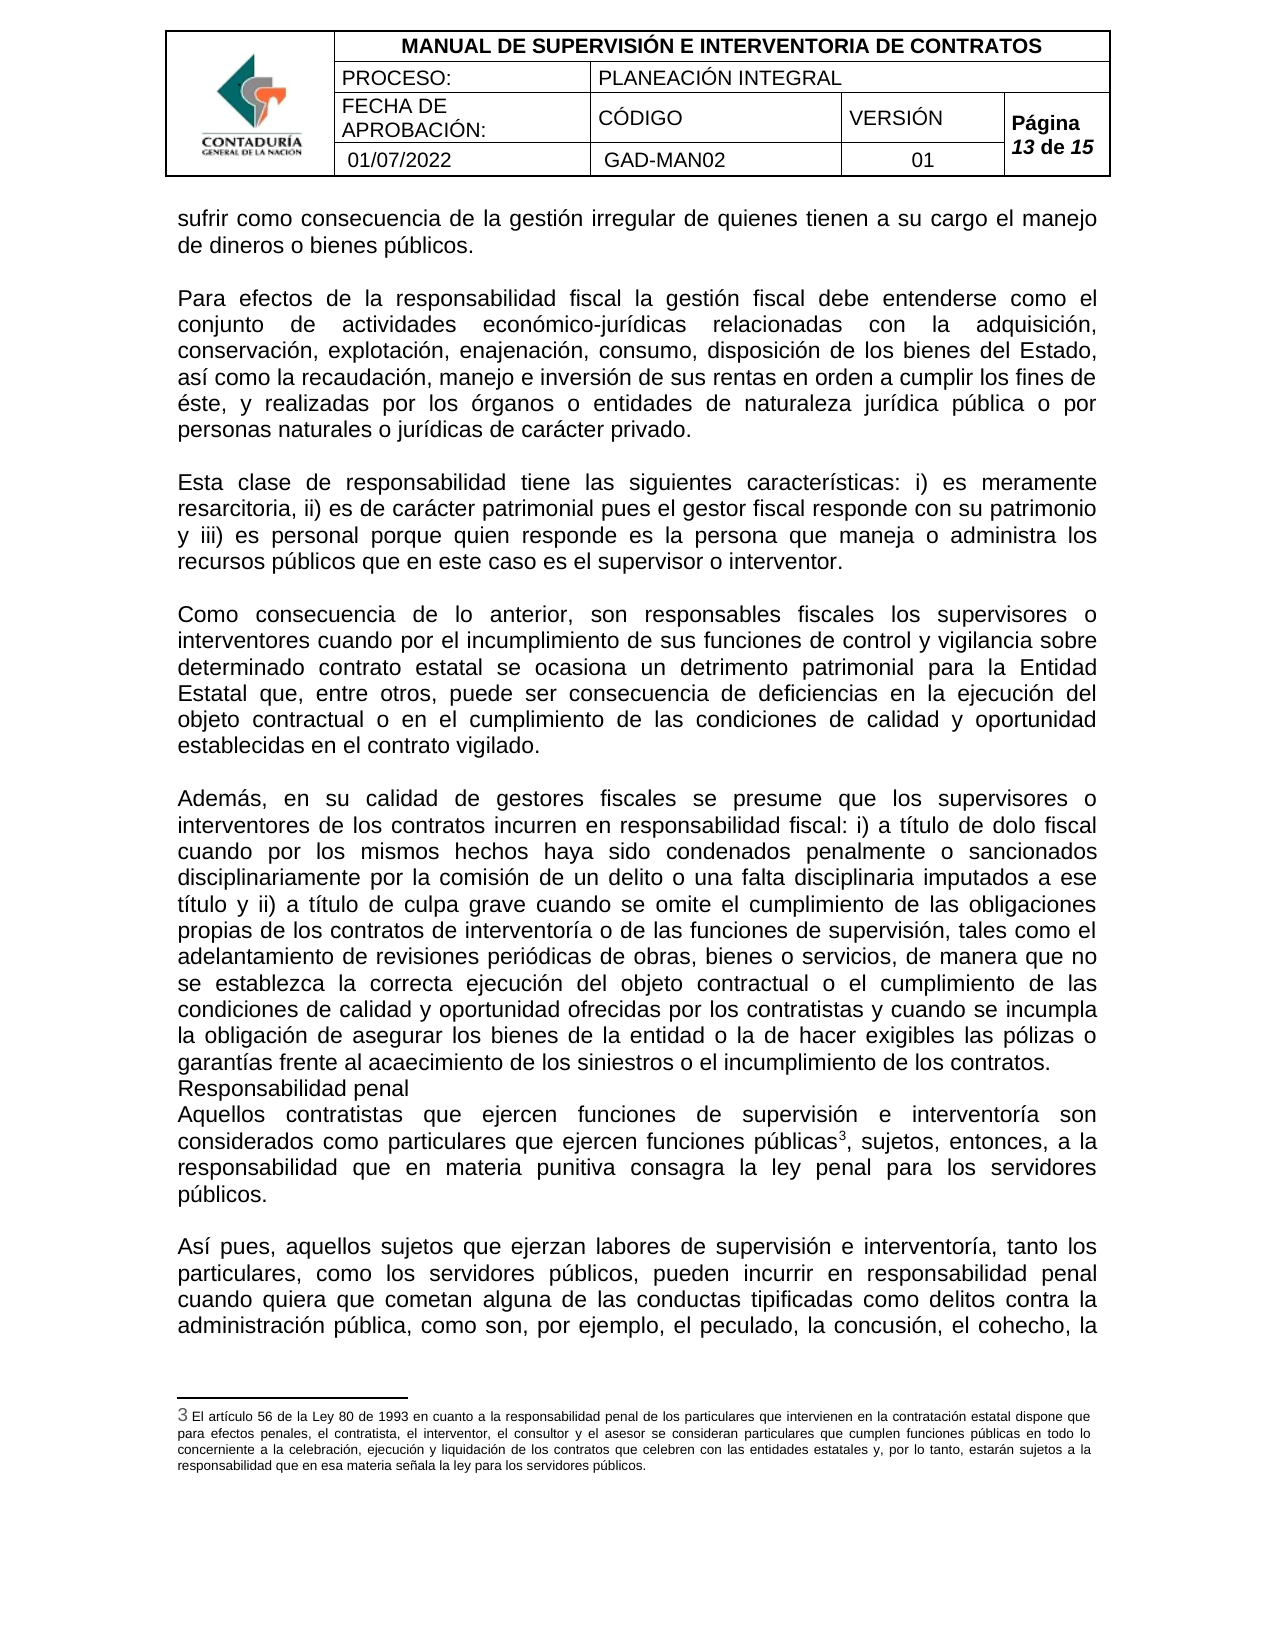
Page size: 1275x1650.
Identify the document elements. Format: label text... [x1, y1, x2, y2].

text Como consecuencia de lo anterior, son responsables fiscales los supervisores o interventores cuando por el incumplimiento de sus funciones de control y vigilancia sobre determinado contrato estatal se ocasiona un detrimento patrimonial para la Entidad Estatal que, entre otros, puede ser consecuencia de deficiencias en la ejecución del objeto contractual o en el cumplimiento de las condiciones de calidad y oportunidad establecidas en el contrato vigilado. [177, 601, 1098, 759]
text Aquellos contratistas que ejercen funciones de supervisión e interventoría son considerados como particulares que ejercen funciones públicas, sujetos, entonces, a la responsabilidad que en materia punitiva consagra la ley penal para los servidores públicos. [177, 1101, 1098, 1207]
text Esta clase de responsabilidad tiene las siguientes características: i) es meramente resarcitoria, ii) es de carácter patrimonial pues el gestor fiscal responde con su patrimonio y iii) es personal porque quien responde es la persona que maneja o administra los recursos públicos que en este caso es el supervisor o interventor. [177, 469, 1098, 574]
text Para efectos de la responsabilidad fiscal la gestión fiscal debe entenderse como el conjunto de actividades económico-jurídicas relacionadas con la adquisición, conservación, explotación, enajenación, consumo, disposición de los bienes del Estado, así como la recaudación, manejo e inversión de sus rentas en orden a cumplir los fines de éste, y realizadas por los órganos o entidades de naturaleza jurídica pública o por personas naturales o jurídicas de carácter privado. [177, 284, 1098, 443]
text Además, en su calidad de gestores fiscales se presume que los supervisores o interventores de los contratos incurren en responsabilidad fiscal: i) a título de dolo fiscal cuando por los mismos hechos haya sido condenados penalmente o sancionados disciplinariamente por la comisión de un delito o una falta disciplinaria imputados a ese título y ii) a título de culpa grave cuando se omite el cumplimiento de las obligaciones propias de los contratos de interventoría o de las funciones de supervisión, tales como el adelantamiento de revisiones periódicas de obras, bienes o servicios, de manera que no se establezca la correcta ejecución del objeto contractual o el cumplimiento de las condiciones de calidad y oportunidad ofrecidas por los contratistas y cuando se incumpla la obligación de asegurar los bienes de la entidad o la de hacer exigibles las pólizas o garantías frente al acaecimiento de los siniestros o el incumplimiento de los contratos. [177, 785, 1098, 1075]
text Responsabilidad penal [177, 1075, 1098, 1101]
picture [181, 34, 324, 171]
